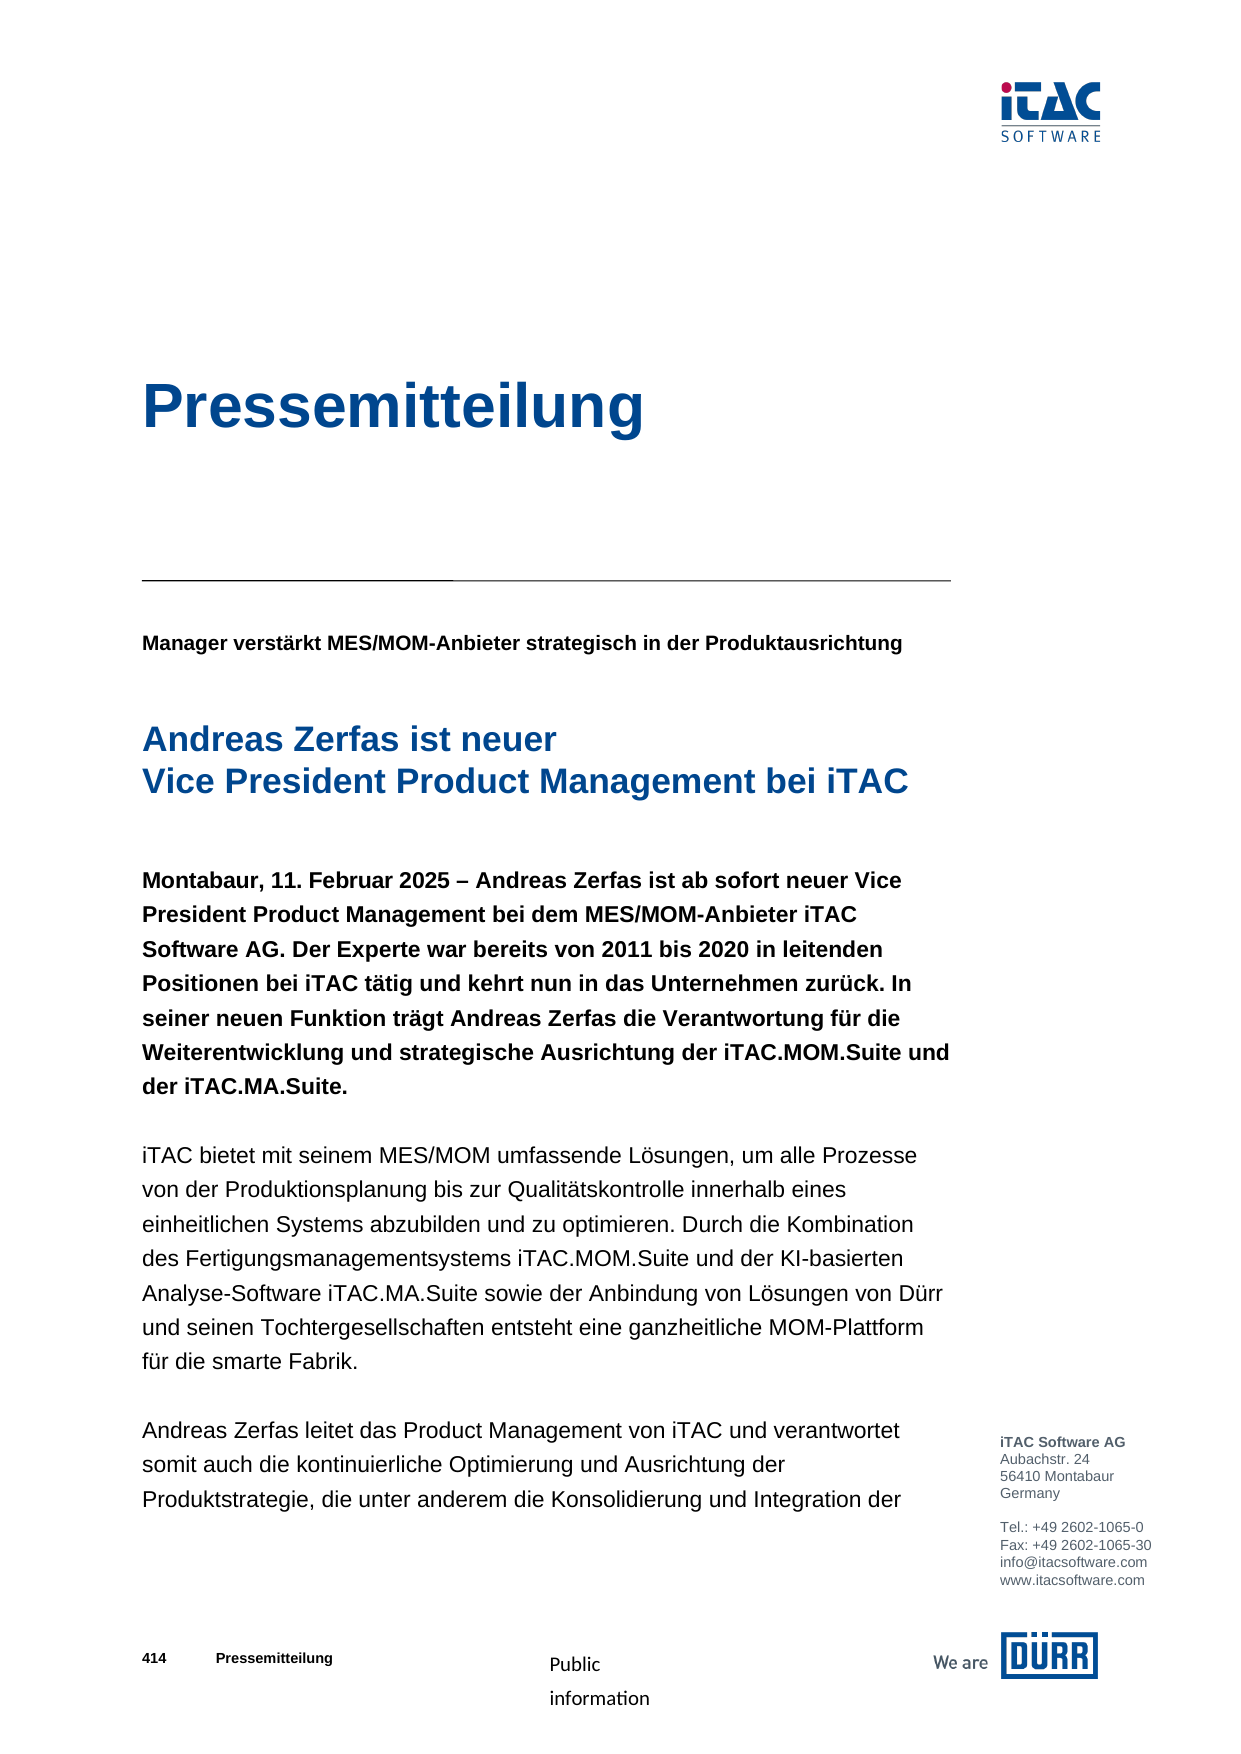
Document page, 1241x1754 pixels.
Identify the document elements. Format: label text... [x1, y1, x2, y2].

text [142, 1409, 951, 1512]
text Andreas Zerfas ist neuer Vice President Product Management bei iTAC [142, 676, 951, 801]
text Montabaur, 11. Februar 2025 – Andreas Zerfas ist ab sofort neuer Vice President Product Management bei dem MES/MOM-Anbieter iTAC Software AG. Der Experte war bereits von 2011 bis 2020 in leitenden Positionen bei iTAC tätig und kehrt nun in das Unternehmen zurück. In seiner neuen Funktion trägt Andreas Zerfas die Verantwortung für die Weiterentwicklung und strategische Ausrichtung der iTAC.MOM.Suite und der iTAC.MA.Suite. [142, 859, 951, 1099]
text iTAC bietet mit seinem MES/MOM umfassende Lösungen, um alle Prozesse von der Produktionsplanung bis zur Qualitätskontrolle innerhalb eines einheitlichen Systems abzubilden und zu optimieren. Durch die Kombination des Fertigungsmanagementsystems iTAC.MOM.Suite und der KI-basierten Analyse-Software iTAC.MA.Suite sowie der Anbindung von Lösungen von Dürr und seinen Tochtergesellschaften entsteht eine ganzheitliche MOM-Plattform für die smarte Fabrik. [142, 1134, 951, 1374]
text Pressemitteilung [142, 366, 951, 441]
text Manager verstärkt MES/MOM-Anbieter strategisch in der Produktausrichtung [142, 628, 951, 655]
